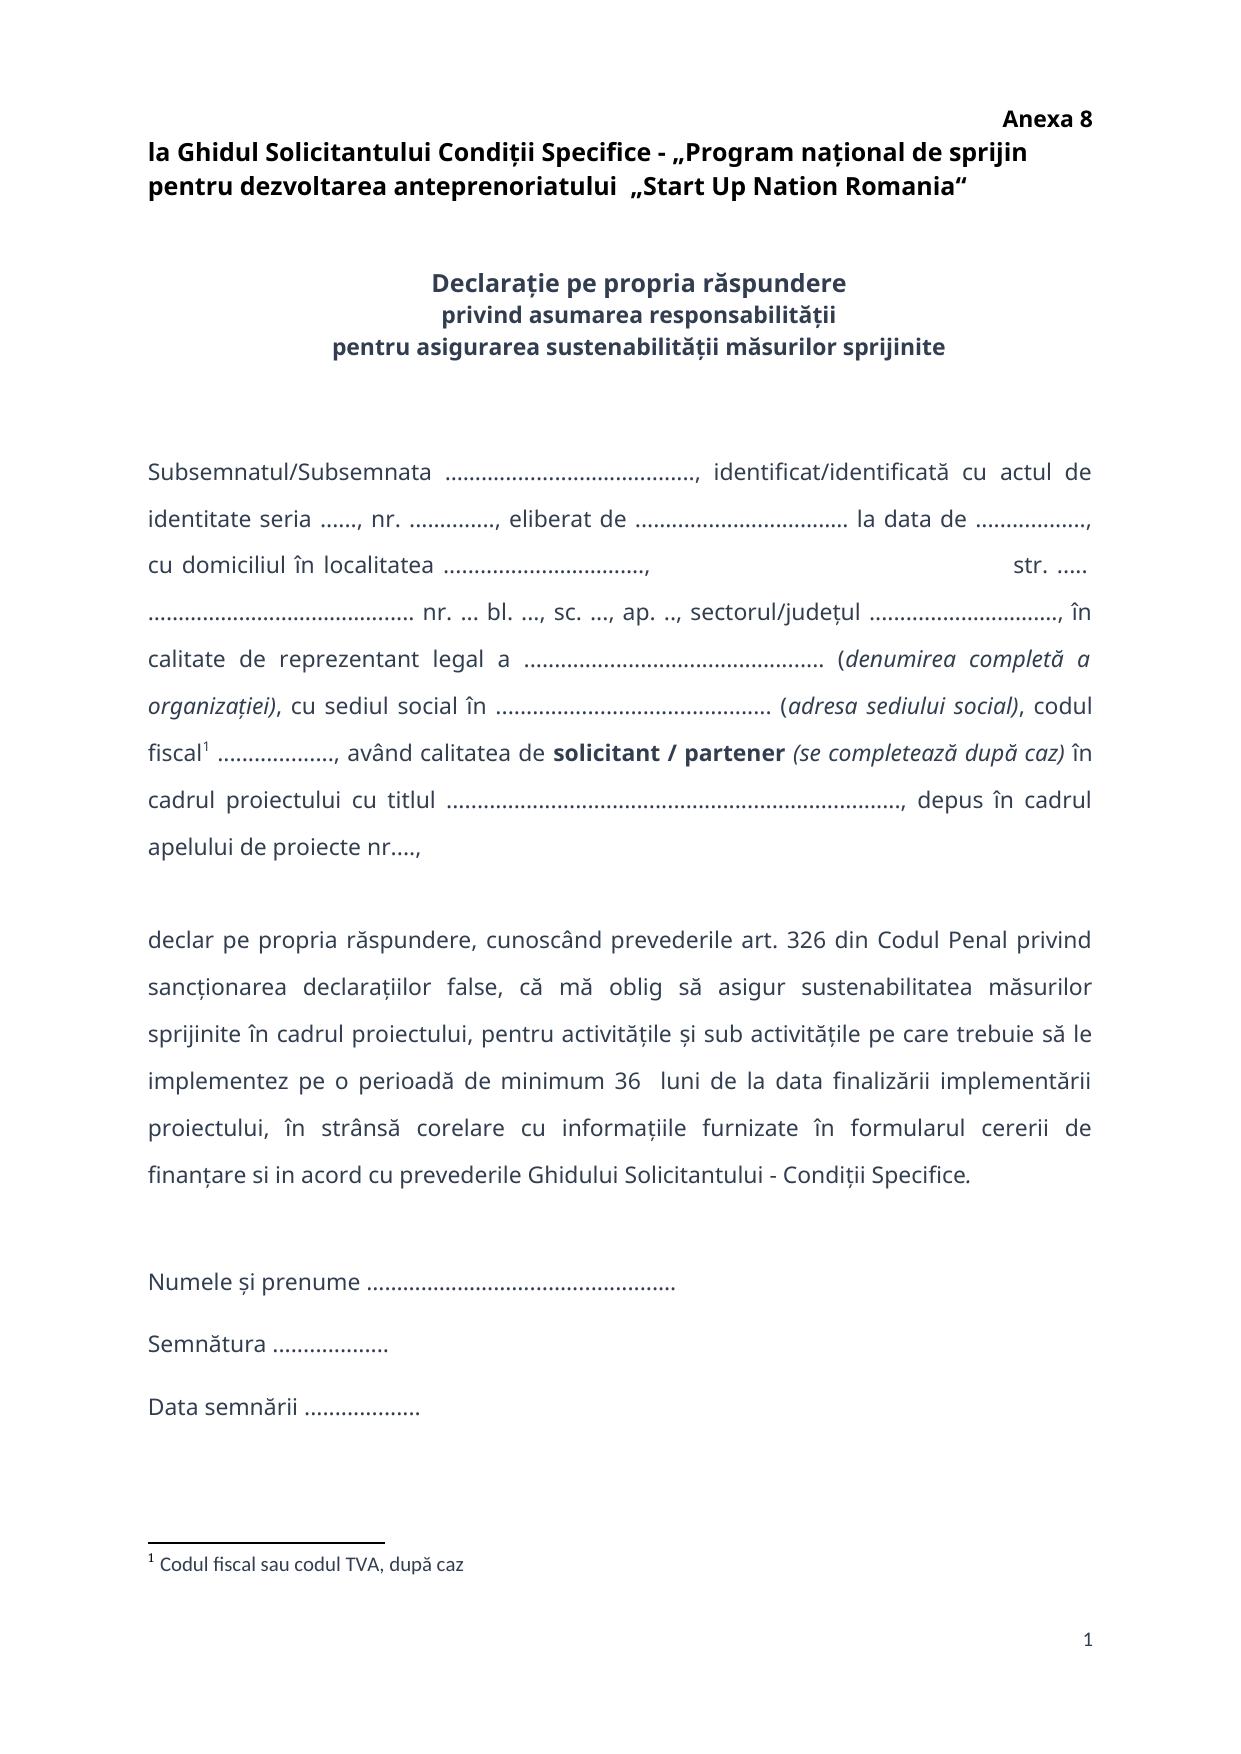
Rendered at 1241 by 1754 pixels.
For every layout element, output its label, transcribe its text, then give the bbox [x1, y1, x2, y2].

list Anexa 8 [185, 103, 1093, 135]
text Data semnării ................... [148, 1391, 1093, 1422]
text Subsemnatul/Subsemnata ……….............……….........., identificat/identificată cu actul de identitate seria ......, nr. ...…........, eliberat de ....…..........….......…….. la data de .................., cu domiciliul în localitatea .................……………., str. .....………………………………........ nr. ... bl. ..., sc. ..., ap. .., sectorul/judeţul ............………………., în calitate de reprezentant legal a ................................................. (denumirea completă a organizaţiei), cu sediul social în ............................................. (adresa sediului social), codul fiscal ..................., având calitatea de solicitant / partener (se completează după caz) în cadrul proiectului cu titlul .........................................................................., depus în cadrul apelului de proiecte nr...., [148, 456, 1093, 862]
text Semnătura ................... [148, 1328, 1093, 1359]
list pentru asigurarea sustenabilității măsurilor sprijinite [185, 331, 1093, 362]
text Numele și prenume ………………………...…...............… [148, 1266, 1093, 1297]
list Declaraţie pe propria răspundere [185, 265, 1093, 299]
list privind asumarea responsabilității [185, 299, 1093, 331]
text declar pe propria răspundere, cunoscând prevederile art. 326 din Codul Penal privind sancționarea declarațiilor false, că mă oblig să asigur sustenabilitatea măsurilor sprijinite în cadrul proiectului, pentru activitățile şi sub activitățile pe care trebuie să le implementez pe o perioadă de minimum 36 luni de la data finalizării implementării proiectului, în strânsă corelare cu informațiile furnizate în formularul cererii de finanțare si in acord cu prevederile Ghidului Solicitantului - Condiții Specifice. [148, 924, 1093, 1190]
text la Ghidul Solicitantului Condiții Specifice - „Program național de sprijin pentru dezvoltarea anteprenoriatului „Start Up Nation Romania“ [148, 135, 1093, 203]
